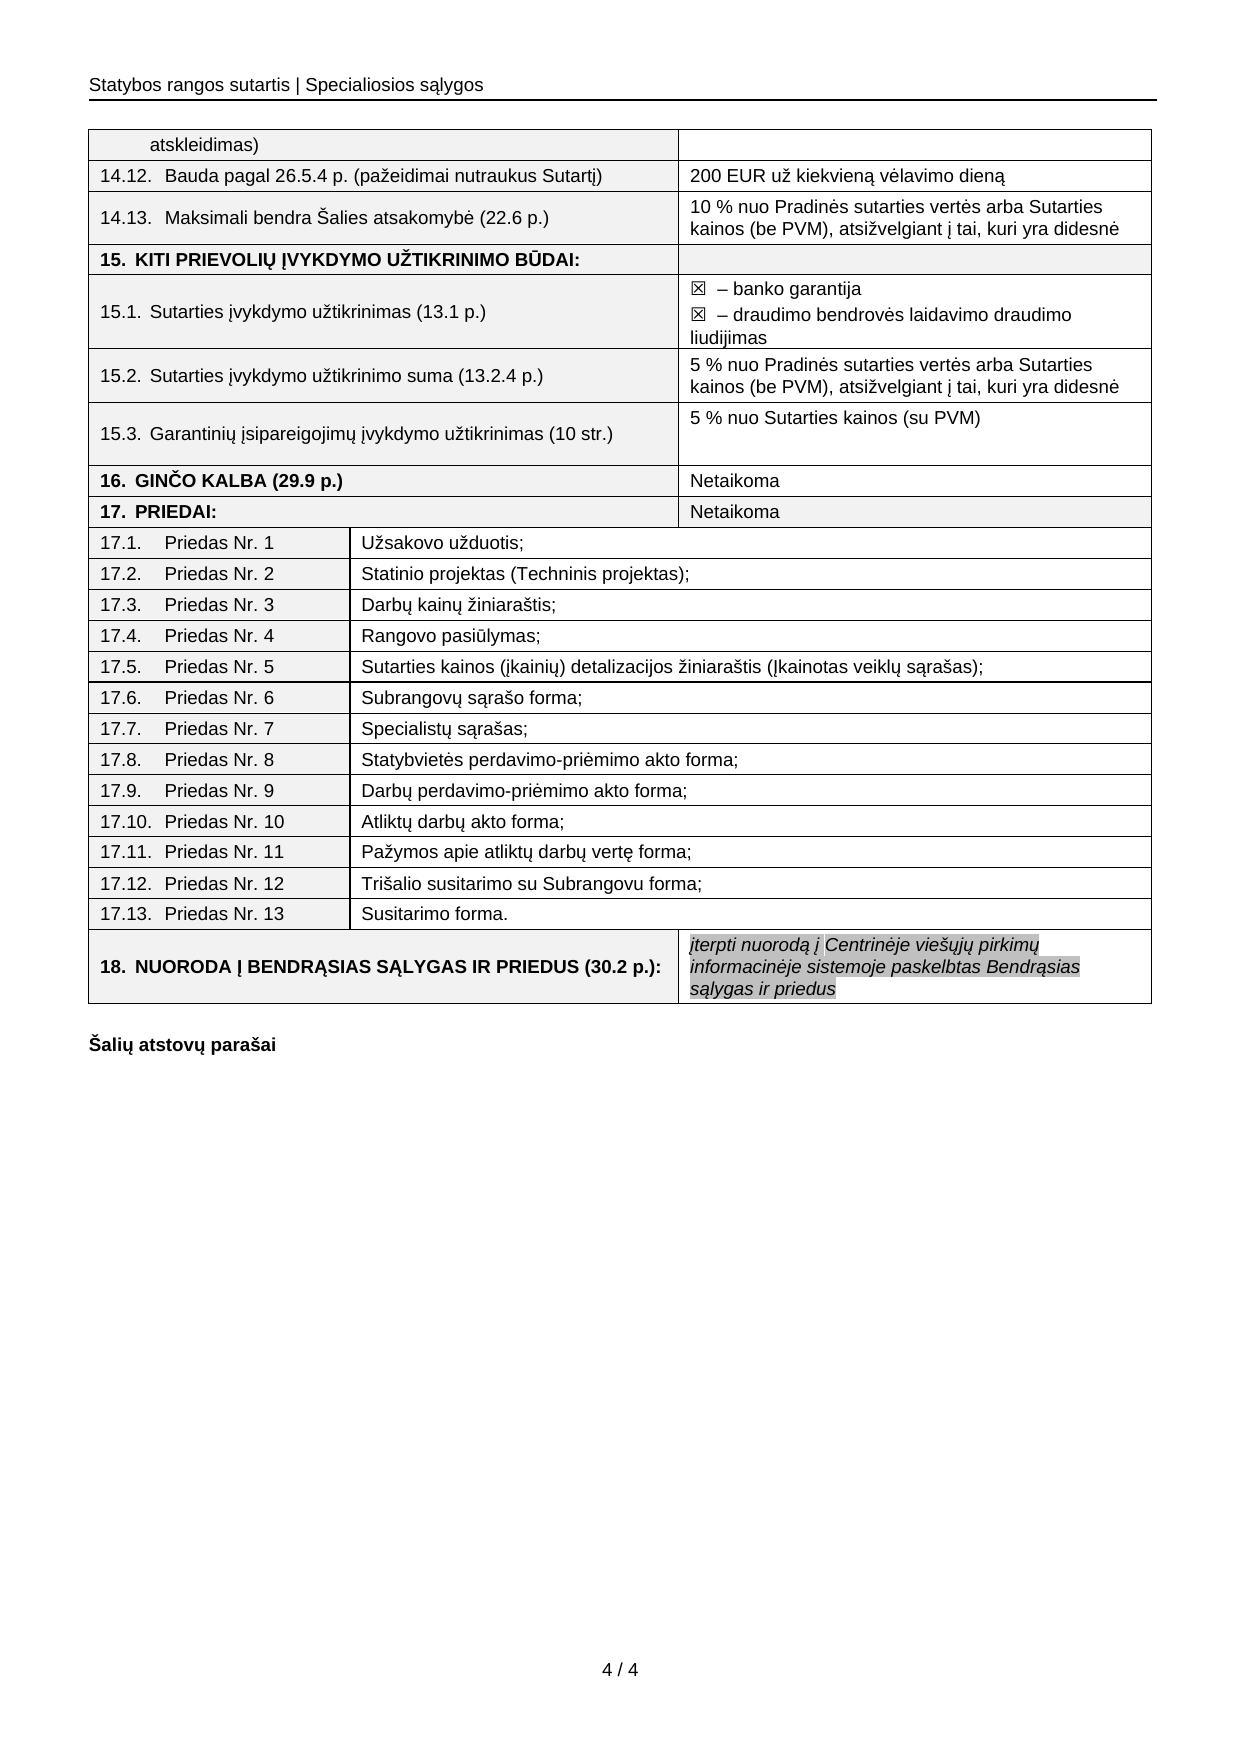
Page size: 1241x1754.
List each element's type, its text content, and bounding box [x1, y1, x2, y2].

table_cell Sutarties įvykdymo užtikrinimo suma (13.2.4 p.) [89, 349, 678, 402]
table_cell Priedas Nr. 11 [89, 837, 349, 867]
table_cell Bauda pagal 26.5.4 p. (pažeidimai nutraukus Sutartį) [89, 161, 678, 191]
text Šalių atstovų parašai [89, 1034, 1152, 1056]
table_cell Specialistų sąrašas; [351, 714, 1151, 743]
table_cell Subrangovų sąrašo forma; [351, 683, 1151, 712]
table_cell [679, 130, 1151, 160]
table_cell Priedas Nr. 12 [89, 868, 349, 898]
table_cell Priedas Nr. 8 [89, 744, 349, 774]
table_cell Darbų perdavimo-priėmimo akto forma; [351, 775, 1151, 805]
table_cell įterpti nuorodą į Centrinėje viešųjų pirkimų informacinėje sistemoje paskelbtas Bendrąsias sąlygas ir priedus [679, 930, 1151, 1003]
table_cell Priedas Nr. 7 [89, 714, 349, 743]
table_cell Priedas Nr. 10 [89, 806, 349, 836]
table_cell 5 % nuo Sutarties kainos (su PVM) [679, 403, 1151, 465]
table_cell Netaikoma [679, 497, 1151, 527]
table_cell GINČO KALBA (29.9 p.) [89, 466, 678, 496]
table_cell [89, 130, 678, 160]
table_cell Pažymos apie atliktų darbų vertę forma; [351, 837, 1151, 867]
table_cell Priedas Nr. 4 [89, 621, 349, 651]
table_cell Darbų kainų žiniaraštis; [351, 590, 1151, 619]
table_cell – banko garantija – draudimo bendrovės laidavimo draudimo liudijimas [679, 275, 1151, 348]
table_cell PRIEDAI: [89, 497, 678, 527]
table_cell Priedas Nr. 2 [89, 559, 349, 589]
table_cell Trišalio susitarimo su Subrangovu forma; [351, 868, 1151, 898]
table_cell 5 % nuo Pradinės sutarties vertės arba Sutarties kainos (be PVM), atsižvelgiant į tai, kuri yra didesnė [679, 349, 1151, 402]
table_cell Priedas Nr. 1 [89, 528, 349, 558]
table_cell 200 EUR už kiekvieną vėlavimo dieną [679, 161, 1151, 191]
table_cell NUORODA Į BENDRĄSIAS SĄLYGAS IR PRIEDUS (30.2 p.): [89, 930, 678, 1003]
table_cell KITI PRIEVOLIŲ ĮVYKDYMO UŽTIKRINIMO BŪDAI: [89, 245, 678, 274]
table_cell Priedas Nr. 9 [89, 775, 349, 805]
table_cell Garantinių įsipareigojimų įvykdymo užtikrinimas (10 str.) [89, 403, 678, 465]
table_cell Priedas Nr. 13 [89, 899, 349, 929]
table_cell Užsakovo užduotis; [351, 528, 1151, 558]
table_cell Statinio projektas (Techninis projektas); [351, 559, 1151, 589]
table_cell Maksimali bendra Šalies atsakomybė (22.6 p.) [89, 192, 678, 243]
table_cell Susitarimo forma. [351, 899, 1151, 929]
table_cell Priedas Nr. 6 [89, 683, 349, 712]
table_cell 10 % nuo Pradinės sutarties vertės arba Sutarties kainos (be PVM), atsižvelgiant į tai, kuri yra didesnė [679, 192, 1151, 243]
table_cell [679, 245, 1151, 274]
table_cell Priedas Nr. 5 [89, 652, 349, 681]
table_cell Sutarties kainos (įkainių) detalizacijos žiniaraštis (Įkainotas veiklų sąrašas); [351, 652, 1151, 681]
table_cell Atliktų darbų akto forma; [351, 806, 1151, 836]
table_cell Rangovo pasiūlymas; [351, 621, 1151, 651]
table_cell Statybvietės perdavimo-priėmimo akto forma; [351, 744, 1151, 774]
table_cell Priedas Nr. 3 [89, 590, 349, 619]
table_cell Sutarties įvykdymo užtikrinimas (13.1 p.) [89, 275, 678, 348]
table_cell Netaikoma [679, 466, 1151, 496]
